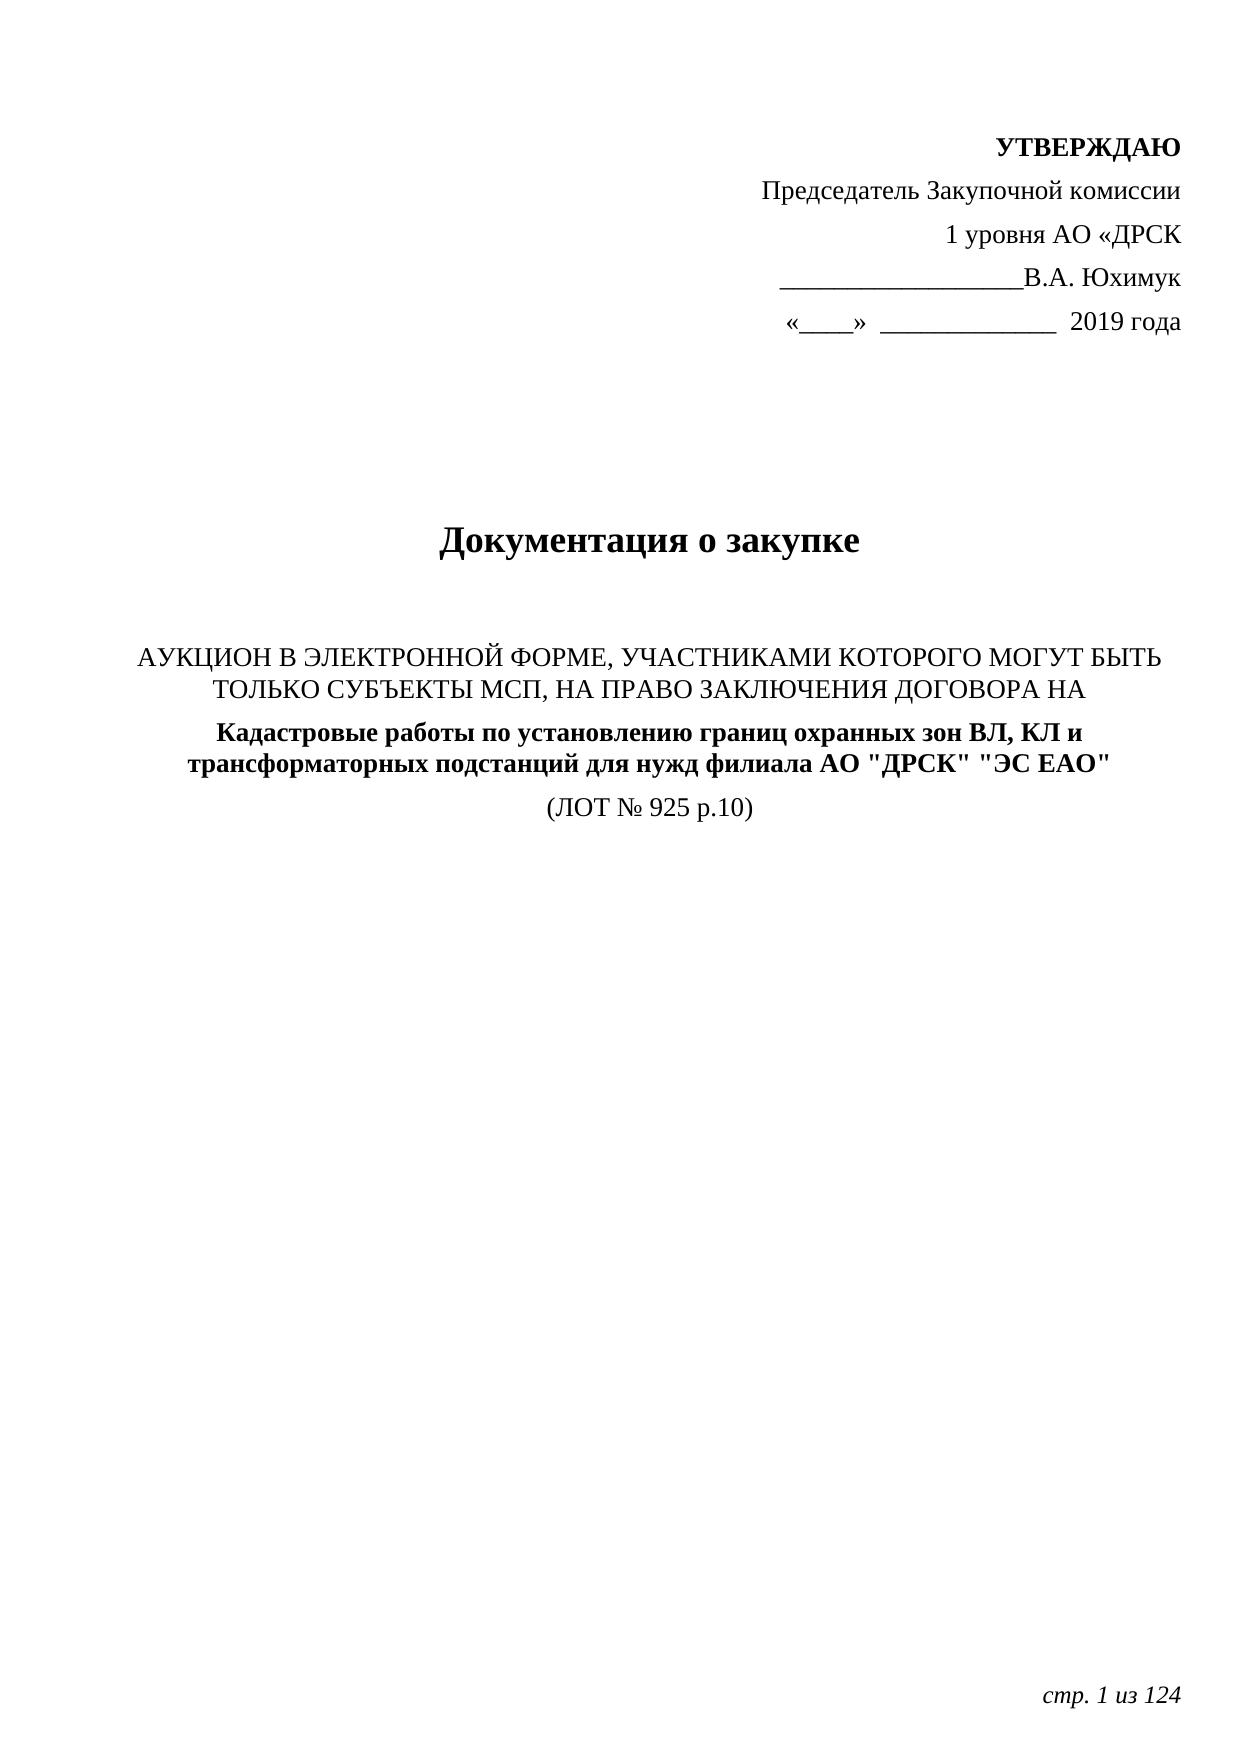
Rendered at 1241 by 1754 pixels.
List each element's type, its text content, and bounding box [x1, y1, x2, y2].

text Документация о закупке [118, 517, 1181, 560]
text АУКЦИОН В ЭЛЕКТРОННОЙ ФОРМЕ, УЧАСТНИКАМИ КОТОРОГО МОГУТ БЫТЬ ТОЛЬКО СУБЪЕКТЫ МСП, НА ПРАВО ЗАКЛЮЧЕНИЯ ДОГОВОРА НА [118, 642, 1181, 704]
text Председатель Закупочной комиссии [475, 174, 1181, 205]
text Кадастровые работы по установлению границ охранных зон ВЛ, КЛ и трансформаторных подстанций для нужд филиала АО "ДРСК" "ЭС ЕАО" [118, 716, 1181, 779]
text __________________В.А. Юхимук [474, 262, 1181, 293]
text «____» _____________ 2019 года [474, 305, 1181, 336]
text УТВЕРЖДАЮ [474, 131, 1181, 162]
text 1 уровня АО «ДРСК [474, 218, 1181, 249]
text (ЛОТ № 925 р.10) [118, 791, 1181, 822]
